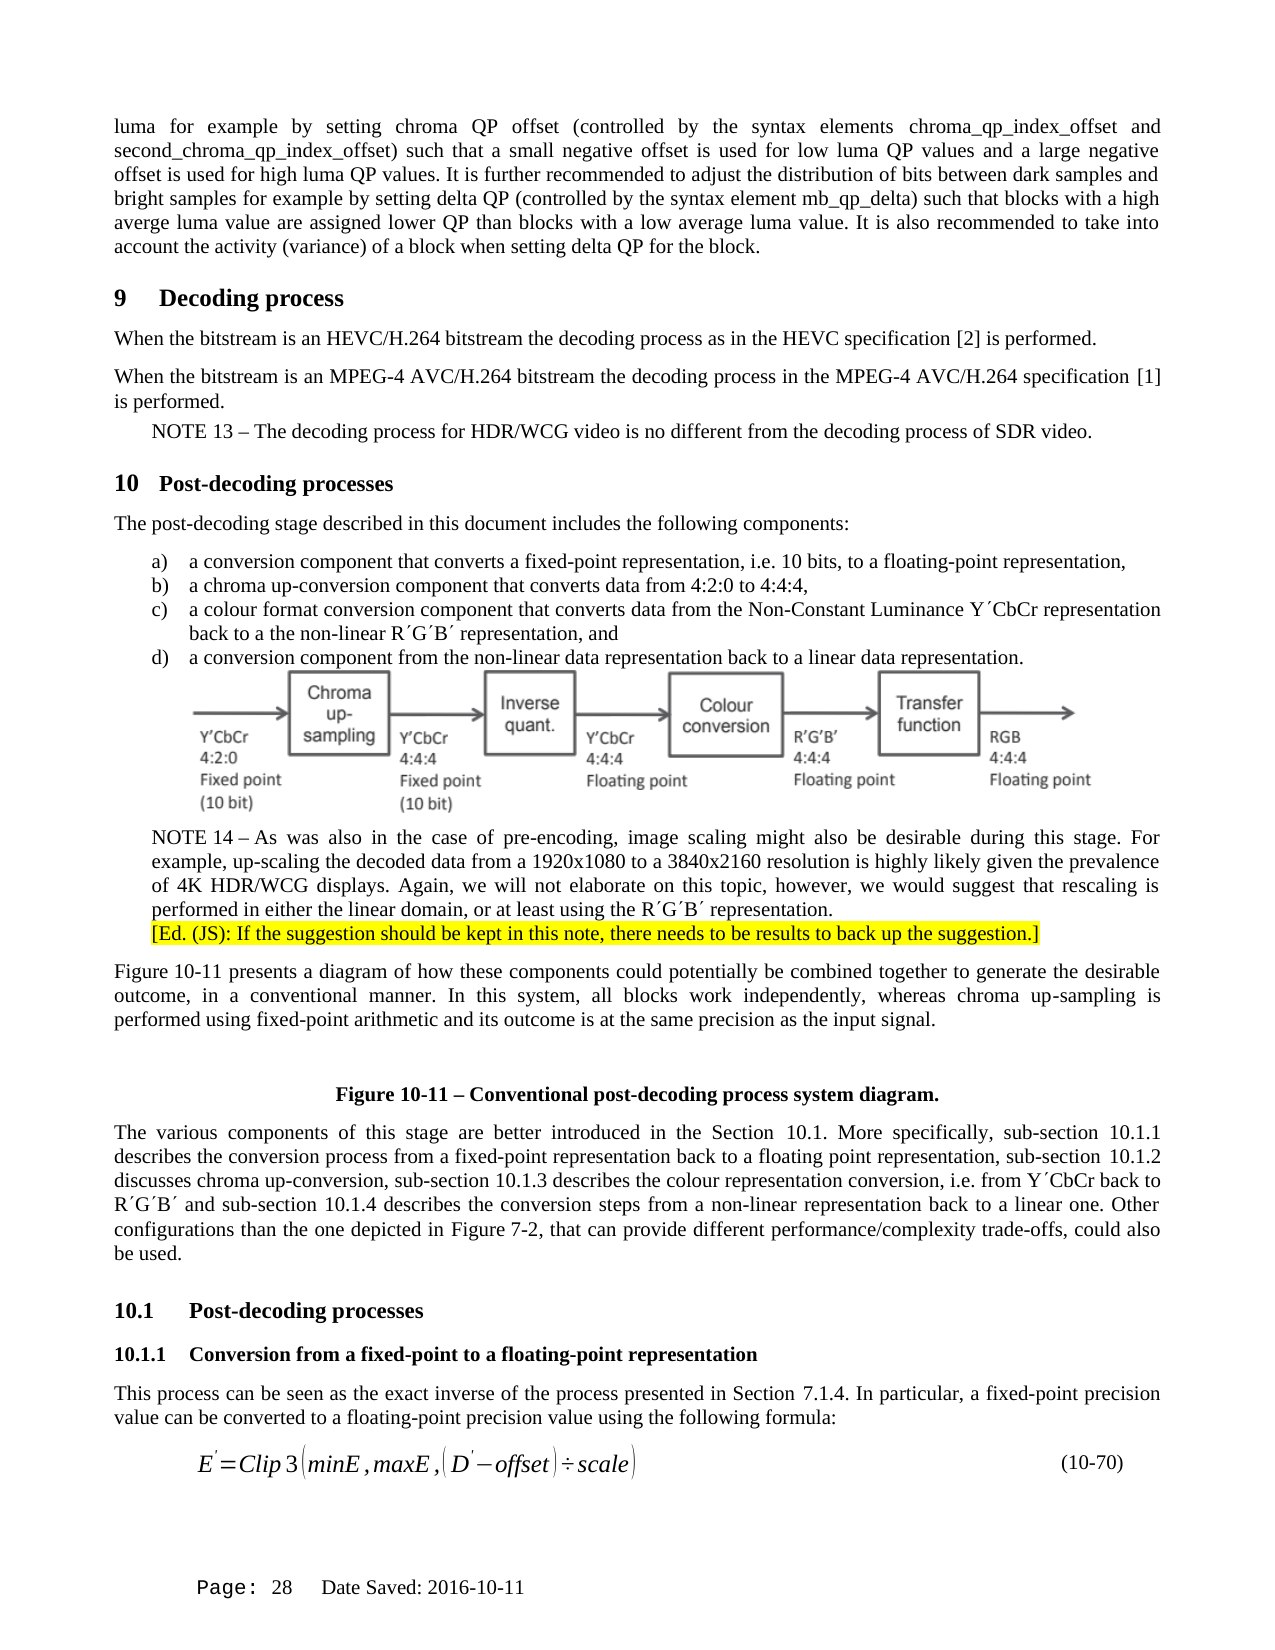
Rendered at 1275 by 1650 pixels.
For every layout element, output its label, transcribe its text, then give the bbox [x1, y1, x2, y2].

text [114, 114, 1161, 258]
subtitle Conversion from a fixed-point to a floating-point representation [114, 1342, 1161, 1366]
text When the bitstream is an MPEG-4 AVC/H.264 bitstream the decoding process in the MPEG-4 AVC/H.264 specification [1] is performed. [114, 364, 1161, 413]
subtitle Post-decoding processes [114, 468, 1161, 497]
subtitle Decoding process [114, 283, 1161, 312]
list a conversion component from the non-linear data representation back to a linear data representation. [151, 645, 1161, 669]
text When the bitstream is an HEVC/H.264 bitstream the decoding process as in the HEVC specification [2] is performed. [114, 326, 1161, 350]
list a chroma up-conversion component that converts data from 4:2:0 to 4:4:4, [151, 573, 1161, 597]
text The post-decoding stage described in this document includes the following components: [114, 511, 1161, 535]
list a colour format conversion component that converts data from the Non-Constant Luminance YCbCr representation back to a the non-linear RGB representation, and [151, 597, 1161, 645]
list a conversion component that converts a fixed-point representation, i.e. 10 bits, to a floating-point representation, [151, 549, 1161, 573]
text NOTE 13 – The decoding process for HDR/WCG video is no different from the decoding process of SDR video. [151, 419, 1161, 443]
text This process can be seen as the exact inverse of the process presented in Section 7.1.4. In particular, a fixed-point precision value can be converted to a floating-point precision value using the following formula: [114, 1381, 1161, 1429]
subtitle Post-decoding processes [114, 1297, 1161, 1323]
